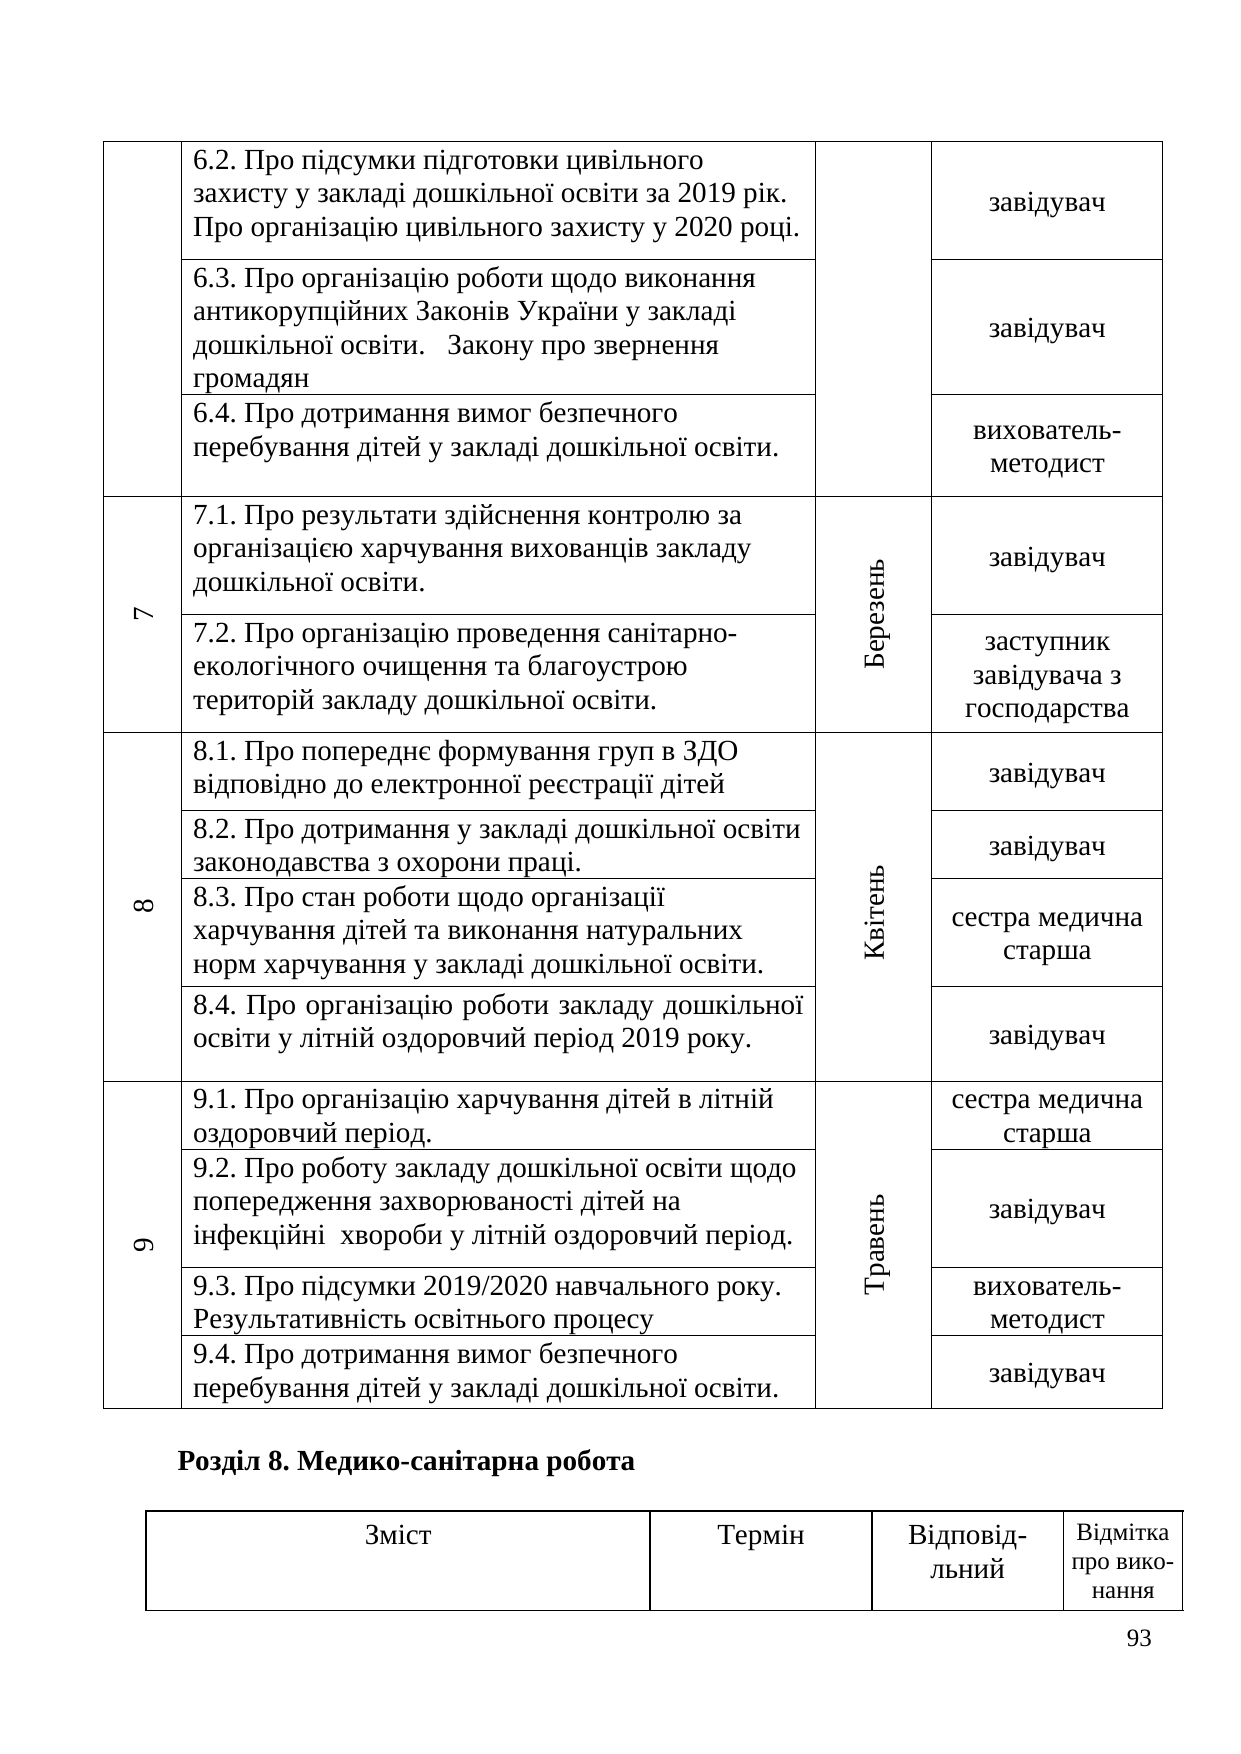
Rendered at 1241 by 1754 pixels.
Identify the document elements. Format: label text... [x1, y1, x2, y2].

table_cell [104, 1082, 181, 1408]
text Розділ 8. Медико-санітарна робота [177, 1443, 1152, 1476]
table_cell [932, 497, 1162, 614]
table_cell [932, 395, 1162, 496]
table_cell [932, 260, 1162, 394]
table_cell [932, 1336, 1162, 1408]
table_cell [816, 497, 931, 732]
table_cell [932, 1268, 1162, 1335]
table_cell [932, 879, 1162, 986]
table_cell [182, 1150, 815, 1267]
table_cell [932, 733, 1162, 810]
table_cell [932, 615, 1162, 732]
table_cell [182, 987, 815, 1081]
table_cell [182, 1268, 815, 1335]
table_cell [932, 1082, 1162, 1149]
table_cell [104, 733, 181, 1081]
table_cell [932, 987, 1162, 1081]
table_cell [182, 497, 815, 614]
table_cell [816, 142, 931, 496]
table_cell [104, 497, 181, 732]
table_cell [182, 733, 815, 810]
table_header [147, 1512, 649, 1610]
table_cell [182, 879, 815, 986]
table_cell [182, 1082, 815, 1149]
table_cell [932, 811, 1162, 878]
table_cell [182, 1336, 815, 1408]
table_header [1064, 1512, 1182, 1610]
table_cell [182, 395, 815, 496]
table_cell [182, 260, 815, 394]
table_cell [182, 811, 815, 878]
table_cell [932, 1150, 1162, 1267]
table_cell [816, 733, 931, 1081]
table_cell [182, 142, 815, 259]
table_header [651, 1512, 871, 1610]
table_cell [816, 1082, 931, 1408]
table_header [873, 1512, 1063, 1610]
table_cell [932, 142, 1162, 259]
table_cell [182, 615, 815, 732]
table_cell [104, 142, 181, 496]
